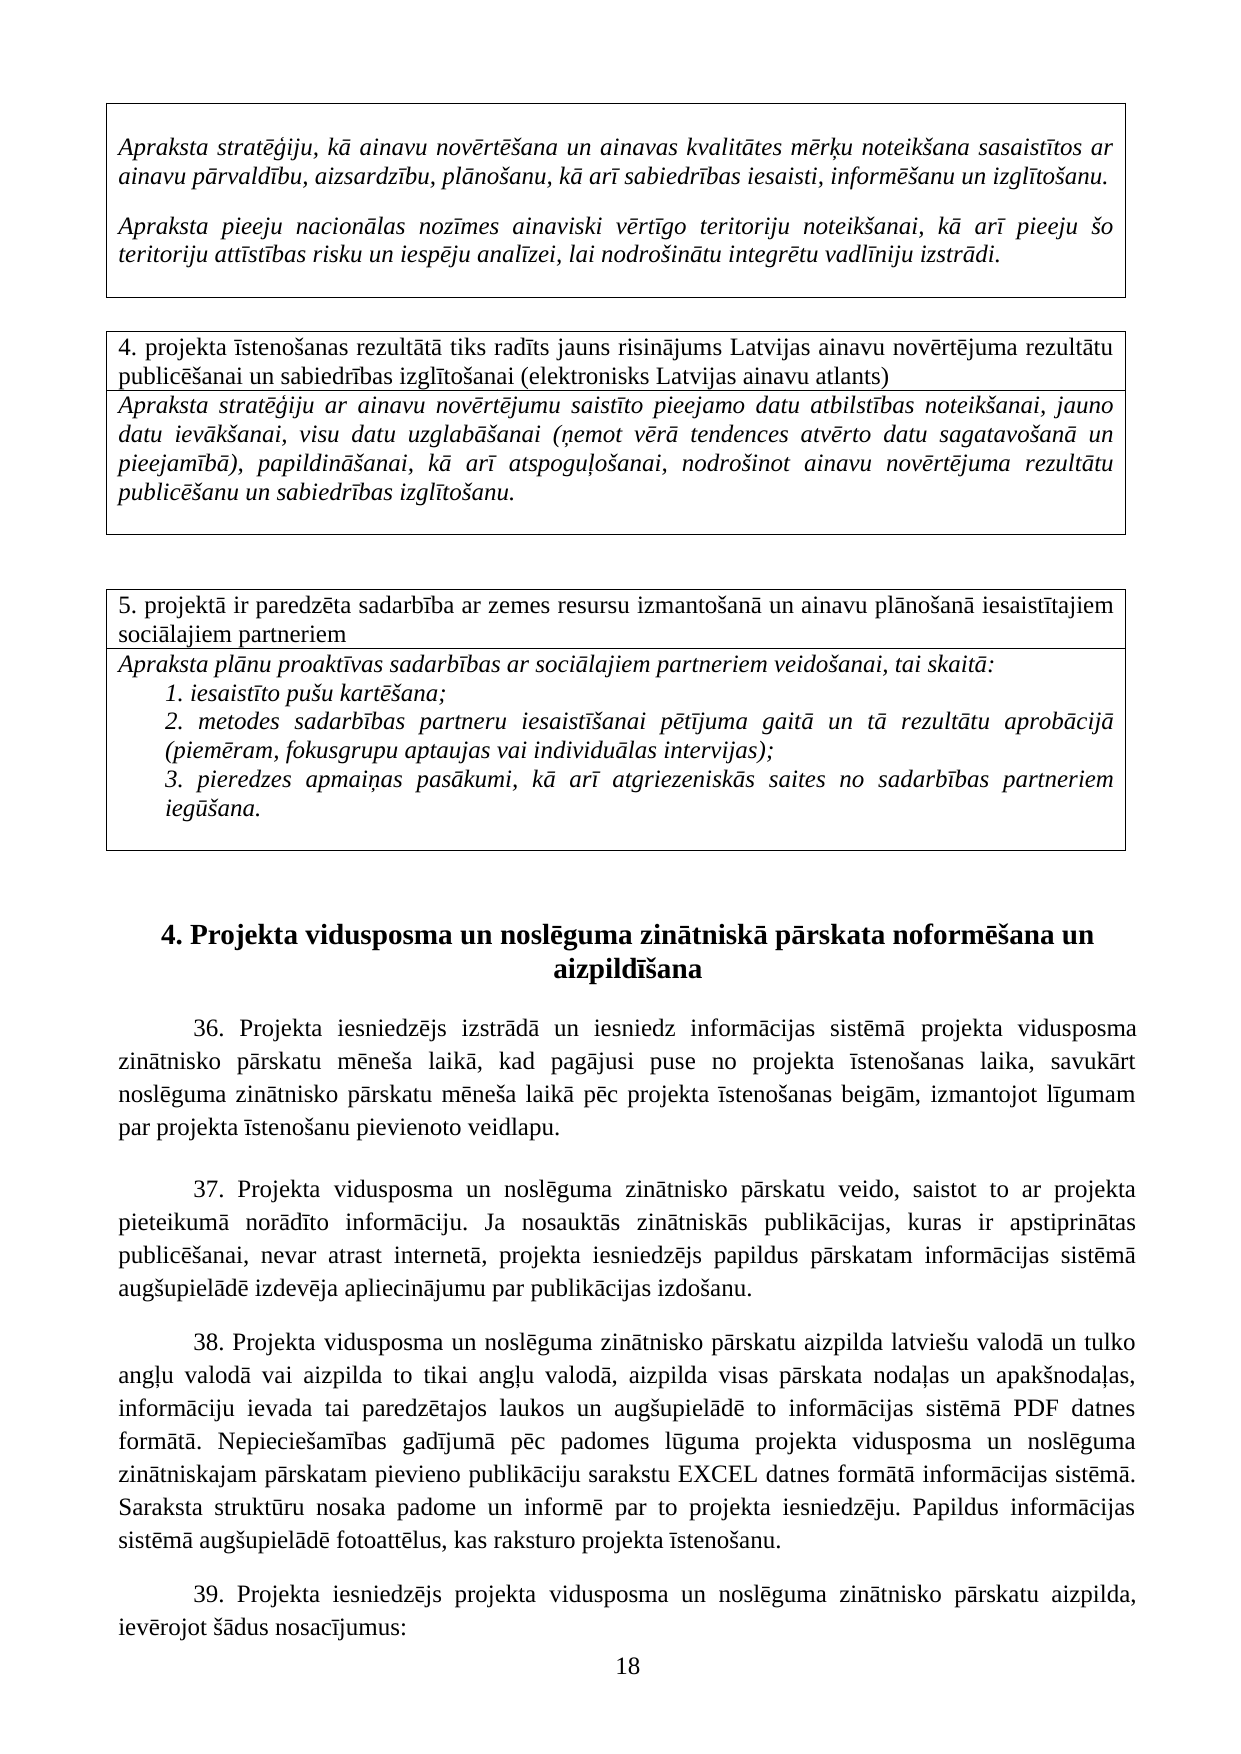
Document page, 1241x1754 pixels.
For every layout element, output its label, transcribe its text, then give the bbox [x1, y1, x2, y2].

table_header 5. projektā ir paredzēta sadarbība ar zemes resursu izmantošanā un ainavu plānošanā iesaistītajiem sociālajiem partneriem [107, 590, 1125, 648]
table_header 4. projekta īstenošanas rezultātā tiks radīts jauns risinājums Latvijas ainavu novērtējuma rezultātu publicēšanai un sabiedrības izglītošanai (elektronisks Latvijas ainavu atlants) [107, 332, 1125, 389]
text 36. Projekta iesniedzējs izstrādā un iesniedz informācijas sistēmā noslēguma zinātnisko pārskatu mēneša laikā pēc projekta īstenošanas beigām, izmantojot līgumam par projekta īstenošanu pievienoto veidlapu. [118, 1013, 1137, 1141]
table_cell Apraksta stratēģiju ar ainavu novērtējumu saistīto pieejamo datu atbilstības noteikšanai, jauno datu ievākšanai, visu datu uzglabāšanai (ņemot vērā tendences atvērto datu sagatavošanā un pieejamībā), papildināšanai, kā arī atspoguļošanai, nodrošinot ainavu novērtējuma rezultātu publicēšanu un sabiedrības izglītošanu. [107, 391, 1125, 534]
text 37. Projekta noslēguma zinātnisko pārskatu veido, saistot to ar projekta pieteikumā norādīto informāciju. Ja nosauktās zinātniskās publikācijas, kuras ir apstiprinātas publicēšanai, nevar atrast internetā, projekta iesniedzējs papildus pārskatam informācijas sistēmā augšupielādē izdevēja apliecinājumu par publikācijas izdošanu. [118, 1174, 1137, 1302]
text 39. Projekta iesniedzējs projekta noslēguma zinātnisko pārskatu aizpilda, ievērojot šādus nosacījumus: [118, 1579, 1137, 1641]
text 38. Projekta noslēguma zinātnisko pārskatu aizpilda latviešu valodā un tulko angļu valodā vai aizpilda to tikai angļu valodā, aizpilda visas pārskata nodaļas un apakšnodaļas, informāciju ievada tai paredzētajos laukos un augšupielādē to informācijas sistēmā PDF datnes formātā. Nepieciešamības gadījumā pēc padomes lūguma projekta vidusposma un noslēguma zinātniskajam pārskatam pievieno publikāciju sarakstu EXCEL datnes formātā informācijas sistēmā. Saraksta struktūru nosaka padome un informē par to projekta iesniedzēju. Papildus informācijas sistēmā augšupielādē fotoattēlus, kas raksturo projekta īstenošanu. [118, 1327, 1137, 1554]
subtitle 4. Projekta noslēguma zinātniskā pārskata noformēšana un aizpildīšana [118, 917, 1137, 984]
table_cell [107, 104, 1125, 297]
table_cell Apraksta plānu proaktīvas sadarbības ar sociālajiem partneriem veidošanai, tai skaitā: 1. iesaistīto pušu kartēšana; 2. metodes sadarbības partneru iesaistīšanai pētījuma gaitā un tā rezultātu aprobācijā (piemēram, fokusgrupu aptaujas vai individuālas intervijas); 3. pieredzes apmaiņas pasākumi, kā arī atgriezeniskās saites no sadarbības partneriem iegūšana. [107, 649, 1125, 850]
